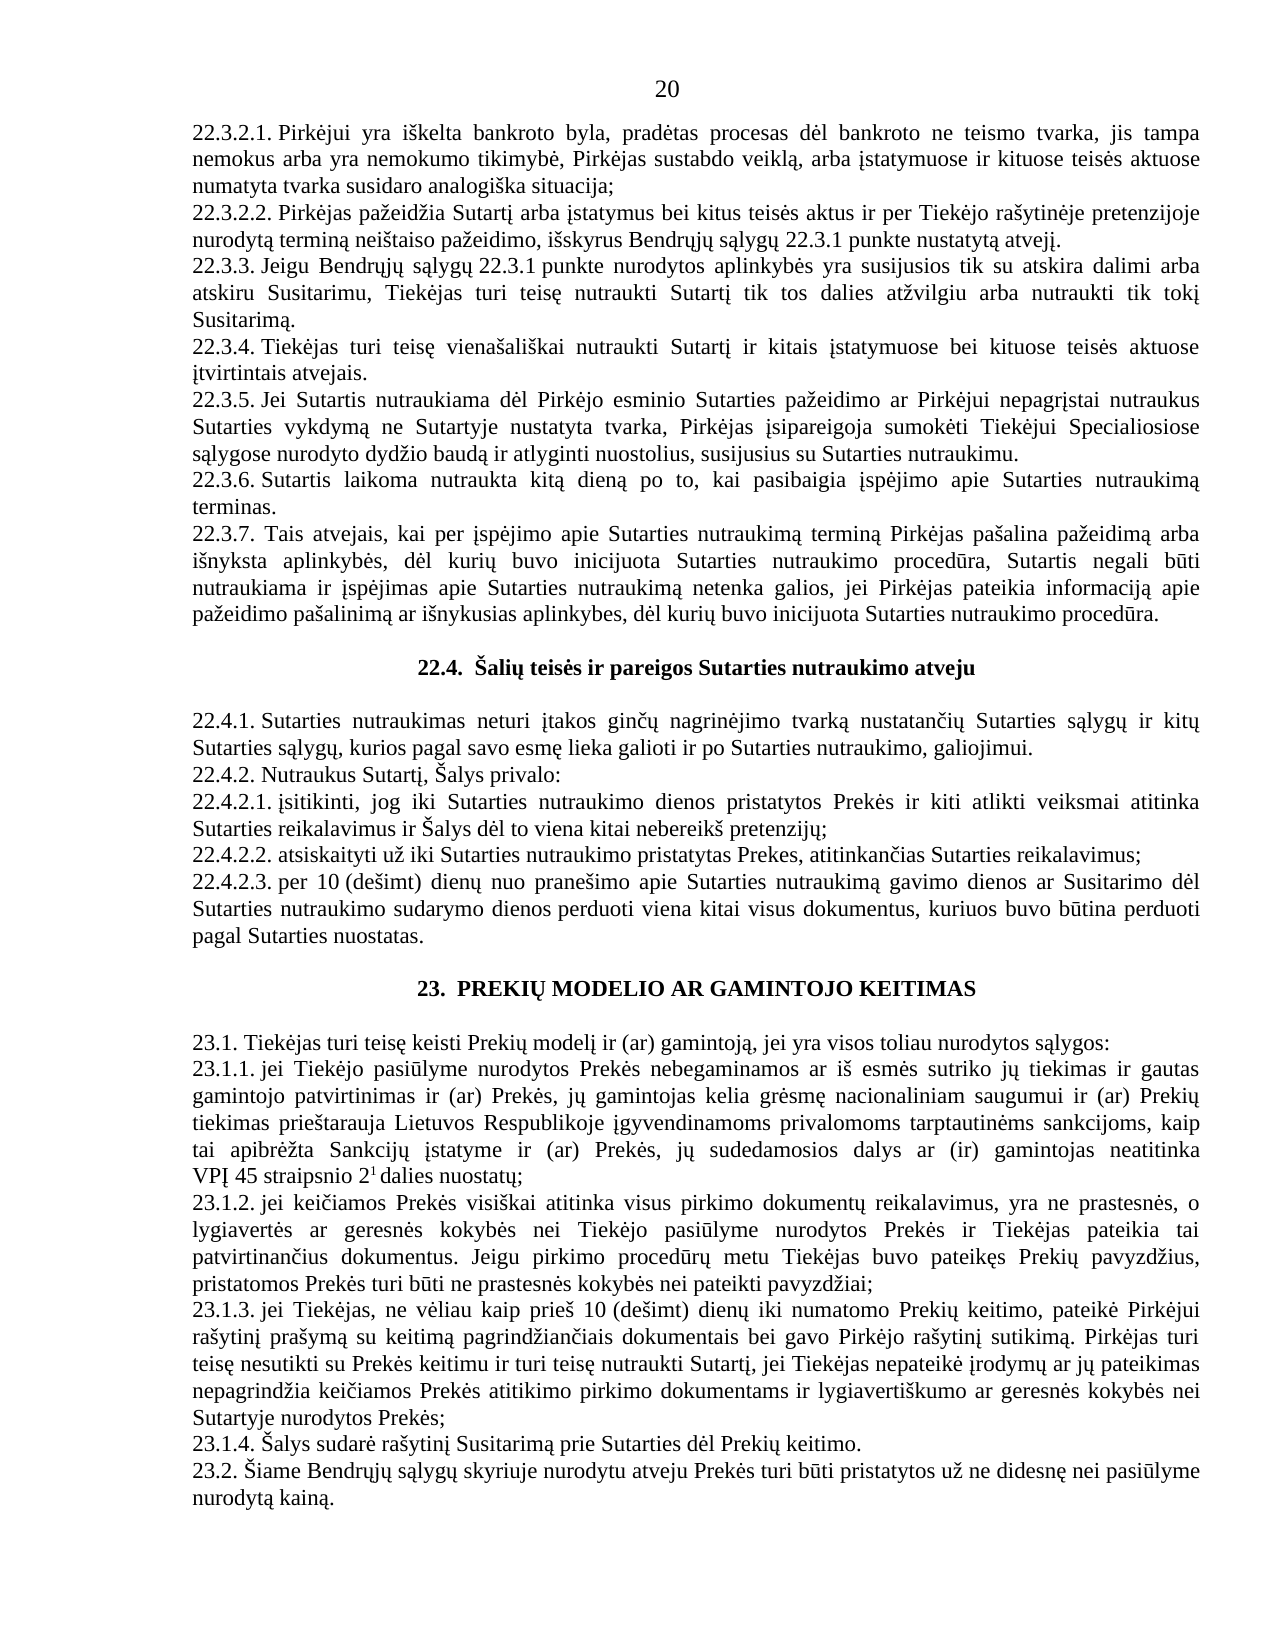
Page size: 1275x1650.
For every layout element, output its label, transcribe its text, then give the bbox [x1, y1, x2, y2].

text 22.4.2.1. įsitikinti, jog iki Sutarties nutraukimo dienos pristatytos Prekės ir kiti atlikti veiksmai atitinka Sutarties reikalavimus ir Šalys dėl to viena kitai nebereikš pretenzijų; [192, 787, 1201, 841]
text 23. PREKIŲ MODELIO AR GAMINTOJO KEITIMAS [192, 975, 1201, 1002]
text 23.1. Tiekėjas turi teisę keisti Prekių modelį ir (ar) gamintoją, jei yra visos toliau nurodytos sąlygos: [192, 1028, 1201, 1055]
text 22.4.2. Nutraukus Sutartį, Šalys privalo: [192, 761, 1201, 787]
text 23.1.3. jei Tiekėjas, ne vėliau kaip prieš 10 (dešimt) dienų iki numatomo Prekių keitimo, pateikė Pirkėjui rašytinį prašymą su keitimą pagrindžiančiais dokumentais bei gavo Pirkėjo rašytinį sutikimą. Pirkėjas turi teisę nesutikti su Prekės keitimu ir turi teisę nutraukti Sutartį, jei Tiekėjas nepateikė įrodymų ar jų pateikimas nepagrindžia keičiamos Prekės atitikimo pirkimo dokumentams ir lygiavertiškumo ar geresnės kokybės nei Sutartyje nurodytos Prekės; [192, 1296, 1201, 1430]
text 22.4.2.3. per 10 (dešimt) dienų nuo pranešimo apie Sutarties nutraukimą gavimo dienos ar Susitarimo dėl Sutarties nutraukimo sudarymo dienos perduoti viena kitai visus dokumentus, kuriuos buvo būtina perduoti pagal Sutarties nuostatas. [192, 868, 1201, 948]
text 23.1.4. Šalys sudarė rašytinį Susitarimą prie Sutarties dėl Prekių keitimo. [192, 1430, 1201, 1457]
text 22.3.5. Jei Sutartis nutraukiama dėl Pirkėjo esminio Sutarties pažeidimo ar Pirkėjui nepagrįstai nutraukus Sutarties vykdymą ne Sutartyje nustatyta tvarka, Pirkėjas įsipareigoja sumokėti Tiekėjui Specialiosiose sąlygose nurodyto dydžio baudą ir atlyginti nuostolius, susijusius su Sutarties nutraukimu. [192, 386, 1201, 466]
text 22.3.7. Tais atvejais, kai per įspėjimo apie Sutarties nutraukimą terminą Pirkėjas pašalina pažeidimą arba išnyksta aplinkybės, dėl kurių buvo inicijuota Sutarties nutraukimo procedūra, Sutartis negali būti nutraukiama ir įspėjimas apie Sutarties nutraukimą netenka galios, jei Pirkėjas pateikia informaciją apie pažeidimo pašalinimą ar išnykusias aplinkybes, dėl kurių buvo inicijuota Sutarties nutraukimo procedūra. [192, 520, 1201, 627]
text 22.3.2.1. Pirkėjui yra iškelta bankroto byla, pradėtas procesas dėl bankroto ne teismo tvarka, jis tampa nemokus arba yra nemokumo tikimybė, Pirkėjas sustabdo veiklą, arba įstatymuose ir kituose teisės aktuose numatyta tvarka susidaro analogiška situacija; [192, 118, 1201, 198]
text 22.4. Šalių teisės ir pareigos Sutarties nutraukimo atveju [192, 653, 1201, 680]
text 22.3.3. Jeigu Bendrųjų sąlygų 22.3.1 punkte nurodytos aplinkybės yra susijusios tik su atskira dalimi arba atskiru Susitarimu, Tiekėjas turi teisę nutraukti Sutartį tik tos dalies atžvilgiu arba nutraukti tik tokį Susitarimą. [192, 252, 1201, 332]
text 22.4.1. Sutarties nutraukimas neturi įtakos ginčų nagrinėjimo tvarką nustatančių Sutarties sąlygų ir kitų Sutarties sąlygų, kurios pagal savo esmę lieka galioti ir po Sutarties nutraukimo, galiojimui. [192, 707, 1201, 761]
text 23.1.2. jei keičiamos Prekės visiškai atitinka visus pirkimo dokumentų reikalavimus, yra ne prastesnės, o lygiavertės ar geresnės kokybės nei Tiekėjo pasiūlyme nurodytos Prekės ir Tiekėjas pateikia tai patvirtinančius dokumentus. Jeigu pirkimo procedūrų metu Tiekėjas buvo pateikęs Prekių pavyzdžius, pristatomos Prekės turi būti ne prastesnės kokybės nei pateikti pavyzdžiai; [192, 1189, 1201, 1296]
text 22.3.6. Sutartis laikoma nutraukta kitą dieną po to, kai pasibaigia įspėjimo apie Sutarties nutraukimą terminas. [192, 466, 1201, 520]
text 22.4.2.2. atsiskaityti už iki Sutarties nutraukimo pristatytas Prekes, atitinkančias Sutarties reikalavimus; [192, 841, 1201, 868]
text 22.3.2.2. Pirkėjas pažeidžia Sutartį arba įstatymus bei kitus teisės aktus ir per Tiekėjo rašytinėje pretenzijoje nurodytą terminą neištaiso pažeidimo, išskyrus Bendrųjų sąlygų 22.3.1 punkte nustatytą atvejį. [192, 198, 1201, 252]
text 22.3.4. Tiekėjas turi teisę vienašališkai nutraukti Sutartį ir kitais įstatymuose bei kituose teisės aktuose įtvirtintais atvejais. [192, 332, 1201, 386]
text 23.2. Šiame Bendrųjų sąlygų skyriuje nurodytu atveju Prekės turi būti pristatytos už ne didesnę nei pasiūlyme nurodytą kainą. [192, 1457, 1201, 1510]
text 23.1.1. jei Tiekėjo pasiūlyme nurodytos Prekės nebegaminamos ar iš esmės sutriko jų tiekimas ir gautas gamintojo patvirtinimas ir (ar) Prekės, jų gamintojas kelia grėsmę nacionaliniam saugumui ir (ar) Prekių tiekimas prieštarauja Lietuvos Respublikoje įgyvendinamoms privalomoms tarptautinėms sankcijoms, kaip tai apibrėžta Sankcijų įstatyme ir (ar) Prekės, jų sudedamosios dalys ar (ir) gamintojas neatitinka VPĮ 45 straipsnio 21 dalies nuostatų; [192, 1055, 1201, 1189]
